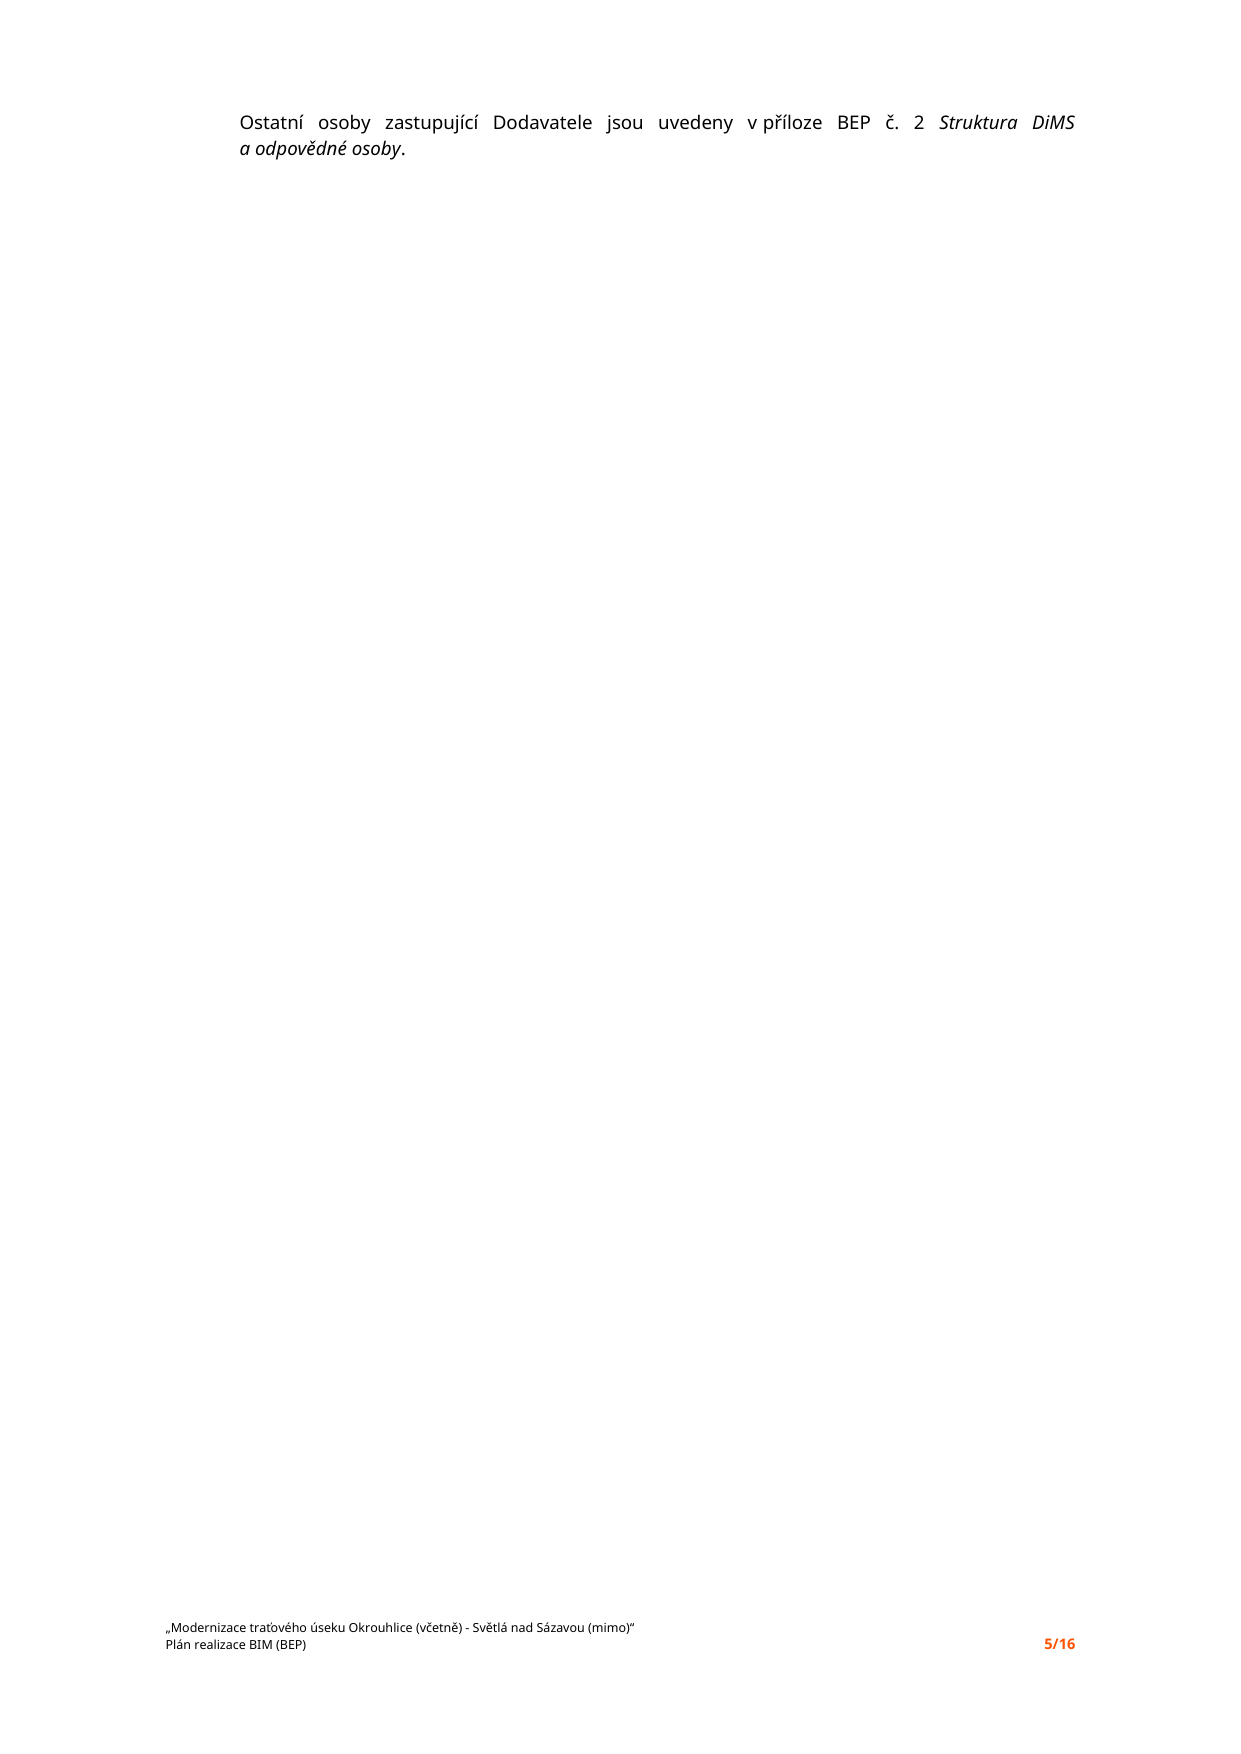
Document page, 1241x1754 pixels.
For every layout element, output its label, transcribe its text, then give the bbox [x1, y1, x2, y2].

text Ostatní osoby zastupující Dodavatele jsou uvedeny v příloze BEP č. 2 Struktura DiMS a odpovědné osoby. [239, 109, 1075, 160]
